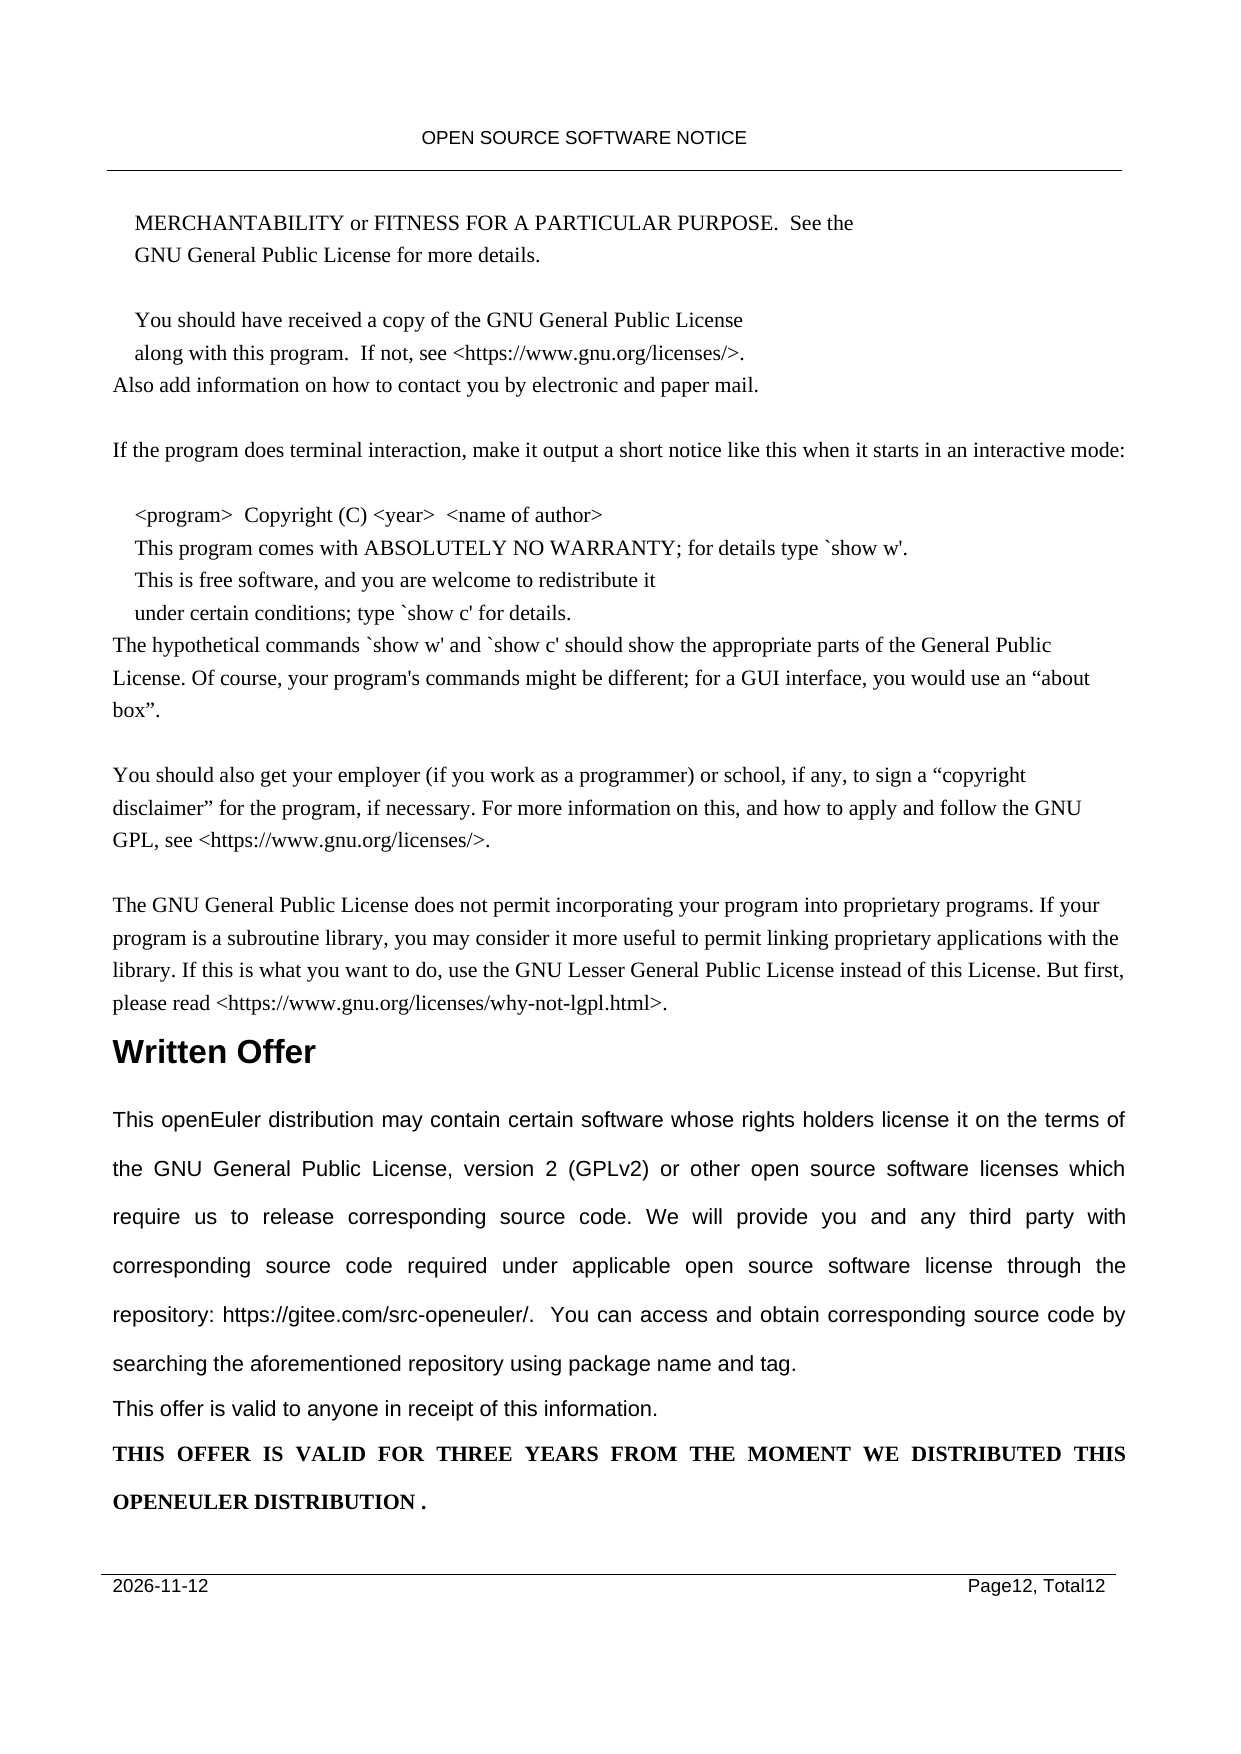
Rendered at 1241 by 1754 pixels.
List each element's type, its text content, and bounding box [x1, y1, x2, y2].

text This openEuler distribution may contain certain software whose rights holders license it on the terms of the GNU General Public License, version 2 (GPLv2) or other open source software licenses which require us to release corresponding source code. We will provide you and any third party with corresponding source code required under applicable open source software license through the repository: https://gitee.com/src-openeuler/. You can access and obtain corresponding source code by searching the aforementioned repository using package name and tag. [112, 1103, 1128, 1379]
text THIS OFFER IS VALID FOR THREE YEARS FROM THE MOMENT WE DISTRIBUTED THIS OPENEULER DISTRIBUTION . [112, 1437, 1128, 1518]
text This offer is valid to anyone in receipt of this information. [112, 1392, 1128, 1424]
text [112, 206, 1128, 1019]
text Written Offer [112, 1019, 1128, 1084]
